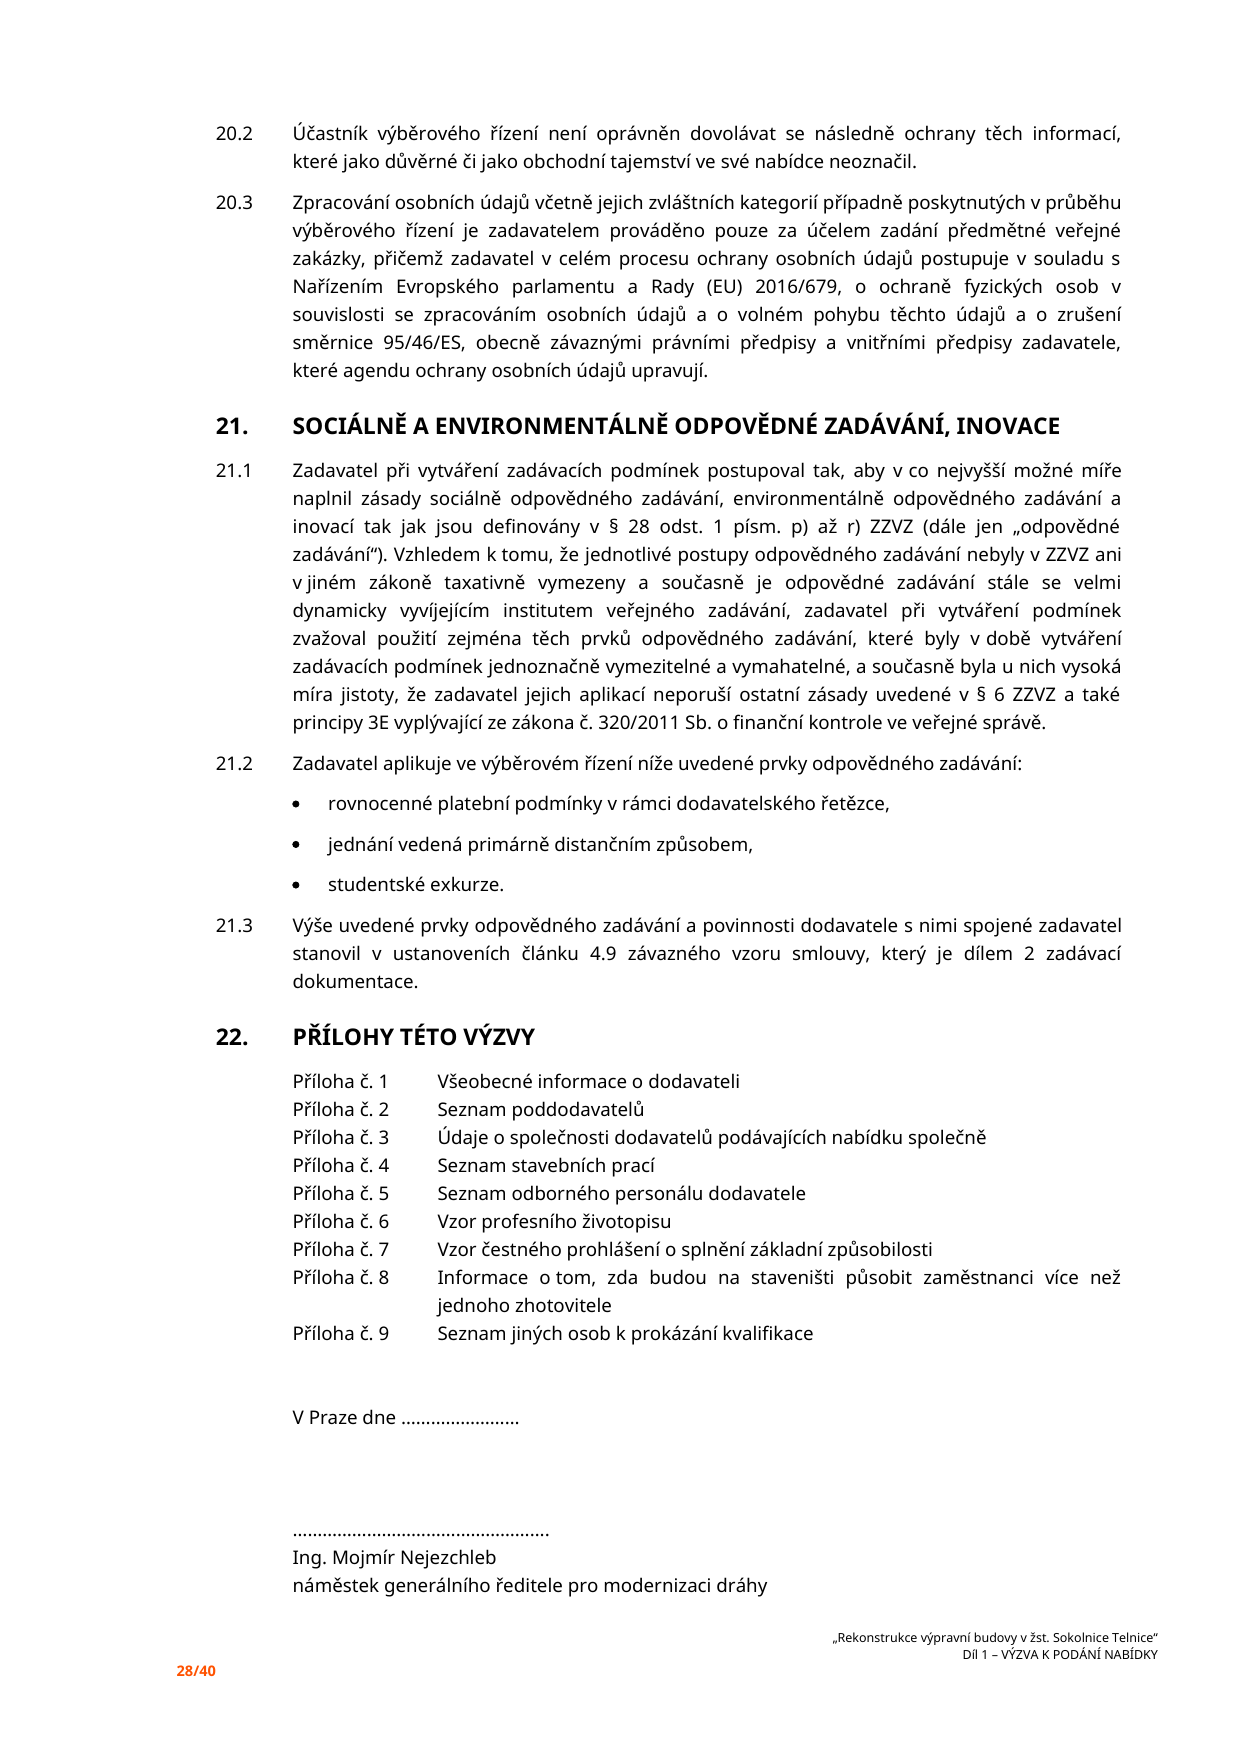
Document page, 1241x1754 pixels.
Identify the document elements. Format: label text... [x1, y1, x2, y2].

text náměstek generálního ředitele pro modernizaci dráhy [292, 1572, 1122, 1598]
text Zadavatel aplikuje ve výběrovém řízení níže uvedené prvky odpovědného zadávání: [216, 750, 1122, 775]
text Příloha č. 1 Všeobecné informace o dodavateli [292, 1068, 1122, 1093]
text Příloha č. 2 Seznam poddodavatelů [292, 1096, 1122, 1121]
text Zadavatel při vytváření zadávacích podmínek postupoval tak, aby v co nejvyšší možné míře naplnil zásady sociálně odpovědného zadávání, environmentálně odpovědného zadávání a inovací tak jak jsou definovány v § 28 odst. 1 písm. p) až r) ZZVZ (dále jen „odpovědné zadávání“). Vzhledem k tomu, že jednotlivé postupy odpovědného zadávání nebyly v ZZVZ ani v jiném zákoně taxativně vymezeny a současně je odpovědné zadávání stále se velmi dynamicky vyvíjejícím institutem veřejného zadávání, zadavatel při vytváření podmínek zvažoval použití zejména těch prvků odpovědného zadávání, které byly v době vytváření zadávacích podmínek jednoznačně vymezitelné a vymahatelné, a současně byla u nich vysoká míra jistoty, že zadavatel jejich aplikací neporuší ostatní zásady uvedené v § 6 ZZVZ a také principy 3E vyplývající ze zákona č. 320/2011 Sb. o finanční kontrole ve veřejné správě. [216, 457, 1122, 735]
text Výše uvedené prvky odpovědného zadávání a povinnosti dodavatele s nimi spojené zadavatel stanovil v ustanoveních článku 4.9 závazného vzoru smlouvy, který je dílem 2 zadávací dokumentace. [216, 912, 1122, 993]
text studentské exkurze. [292, 871, 1122, 897]
text Příloha č. 8 Informace o tom, zda budou na staveništi působit zaměstnanci více než jednoho zhotovitele [292, 1264, 1122, 1318]
text jednání vedená primárně distančním způsobem, [292, 831, 1122, 856]
text Příloha č. 7 Vzor čestného prohlášení o splnění základní způsobilosti [292, 1236, 1122, 1262]
text Příloha č. 6 Vzor profesního životopisu [292, 1208, 1122, 1233]
text V Praze dne …………………… [292, 1404, 1122, 1430]
text Příloha č. 4 Seznam stavebních prací [292, 1152, 1122, 1177]
text rovnocenné platební podmínky v rámci dodavatelského řetězce, [292, 790, 1122, 816]
text Příloha č. 3 Údaje o společnosti dodavatelů podávajících nabídku společně [292, 1124, 1122, 1149]
text PŘÍLOHY TÉTO VÝZVY [216, 1021, 1122, 1052]
text Ing. Mojmír Nejezchleb [292, 1544, 1122, 1570]
text SOCIÁLNĚ A ENVIRONMENTÁLNĚ ODPOVĚDNÉ ZADÁVÁNÍ, INOVACE [216, 410, 1122, 442]
text Účastník výběrového řízení není oprávněn dovolávat se následně ochrany těch informací, které jako důvěrné či jako obchodní tajemství ve své nabídce neoznačil. [216, 121, 1122, 174]
text Příloha č. 9 Seznam jiných osob k prokázání kvalifikace [292, 1320, 1122, 1346]
text Zpracování osobních údajů včetně jejich zvláštních kategorií případně poskytnutých v průběhu výběrového řízení je zadavatelem prováděno pouze za účelem zadání předmětné veřejné zakázky, přičemž zadavatel v celém procesu ochrany osobních údajů postupuje v souladu s Nařízením Evropského parlamentu a Rady (EU) 2016/679, o ochraně fyzických osob v souvislosti se zpracováním osobních údajů a o volném pohybu těchto údajů a o zrušení směrnice 95/46/ES, obecně závaznými právními předpisy a vnitřními předpisy zadavatele, které agendu ochrany osobních údajů upravují. [216, 189, 1122, 383]
text ……………………………………………. [292, 1516, 1122, 1542]
text Příloha č. 5 Seznam odborného personálu dodavatele [292, 1180, 1122, 1206]
